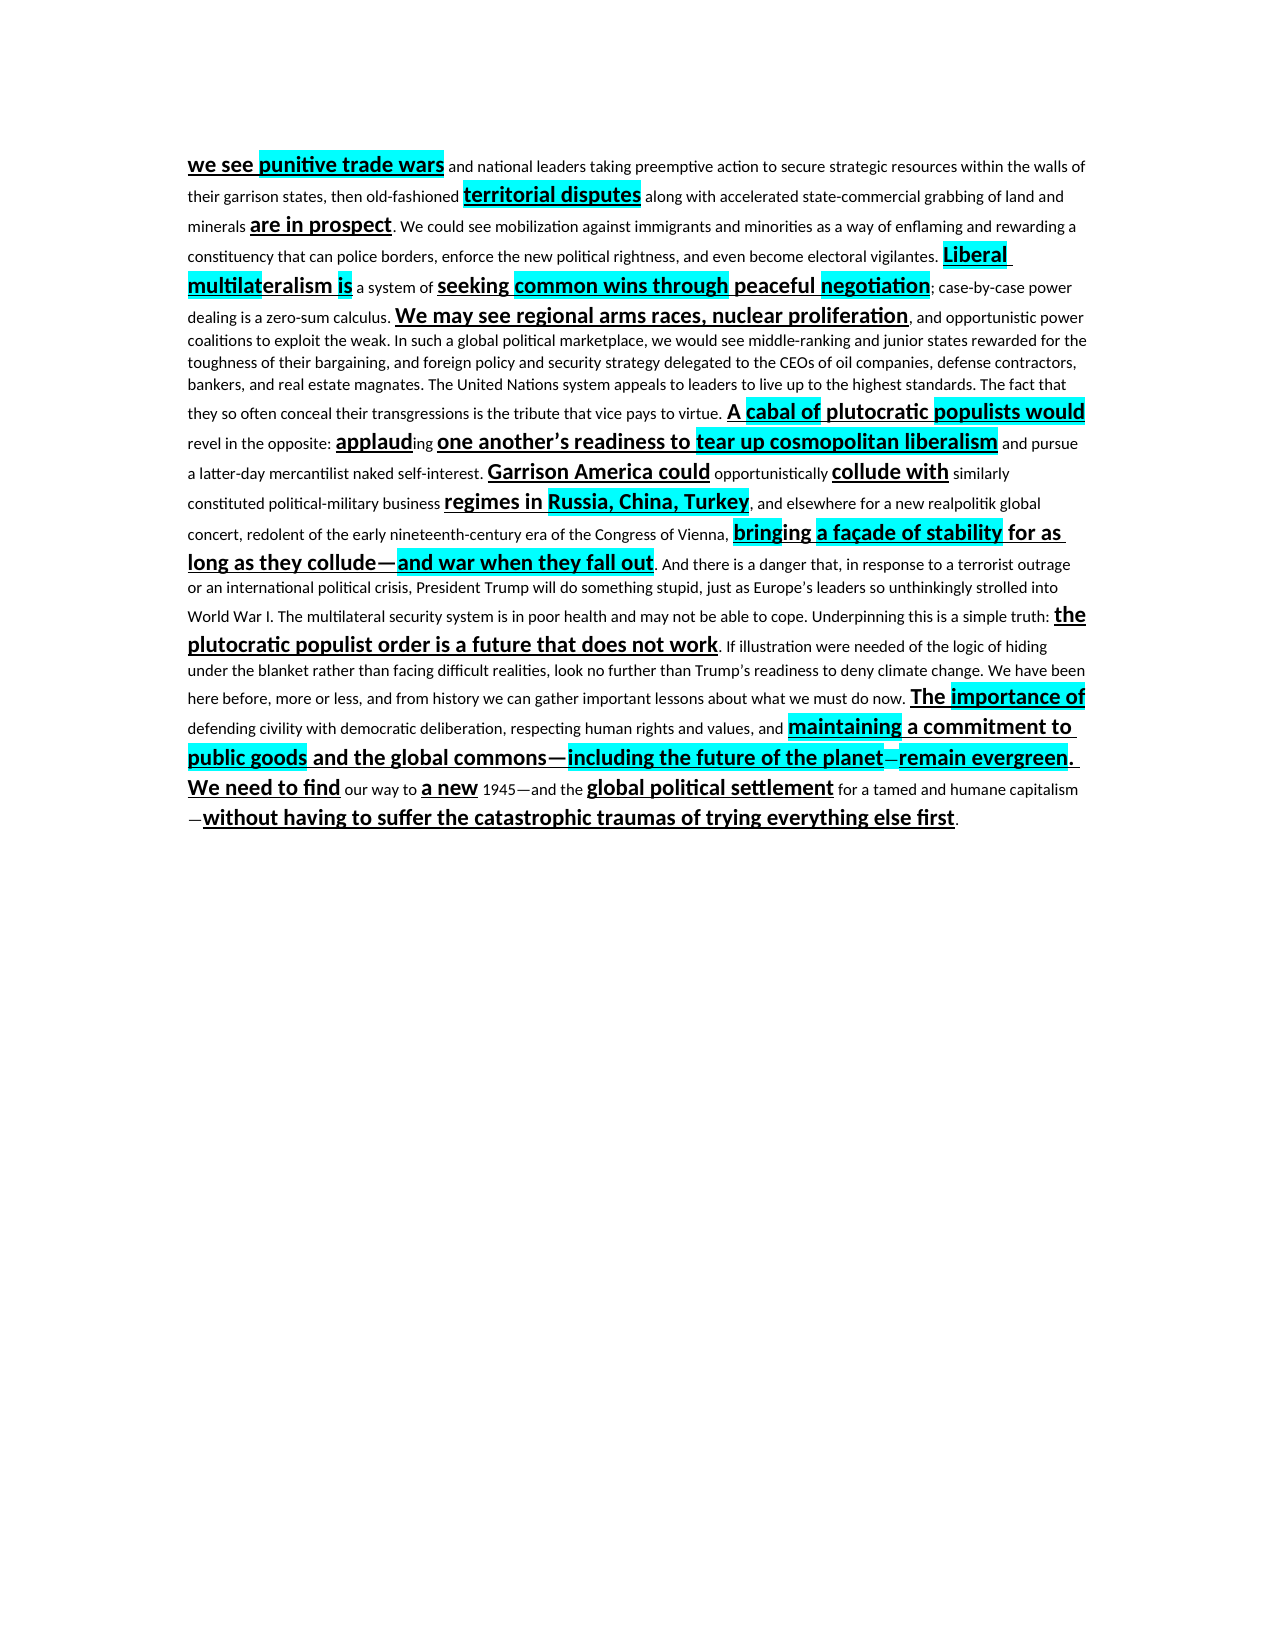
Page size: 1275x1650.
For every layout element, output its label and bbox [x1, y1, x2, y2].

text [187, 150, 1087, 831]
